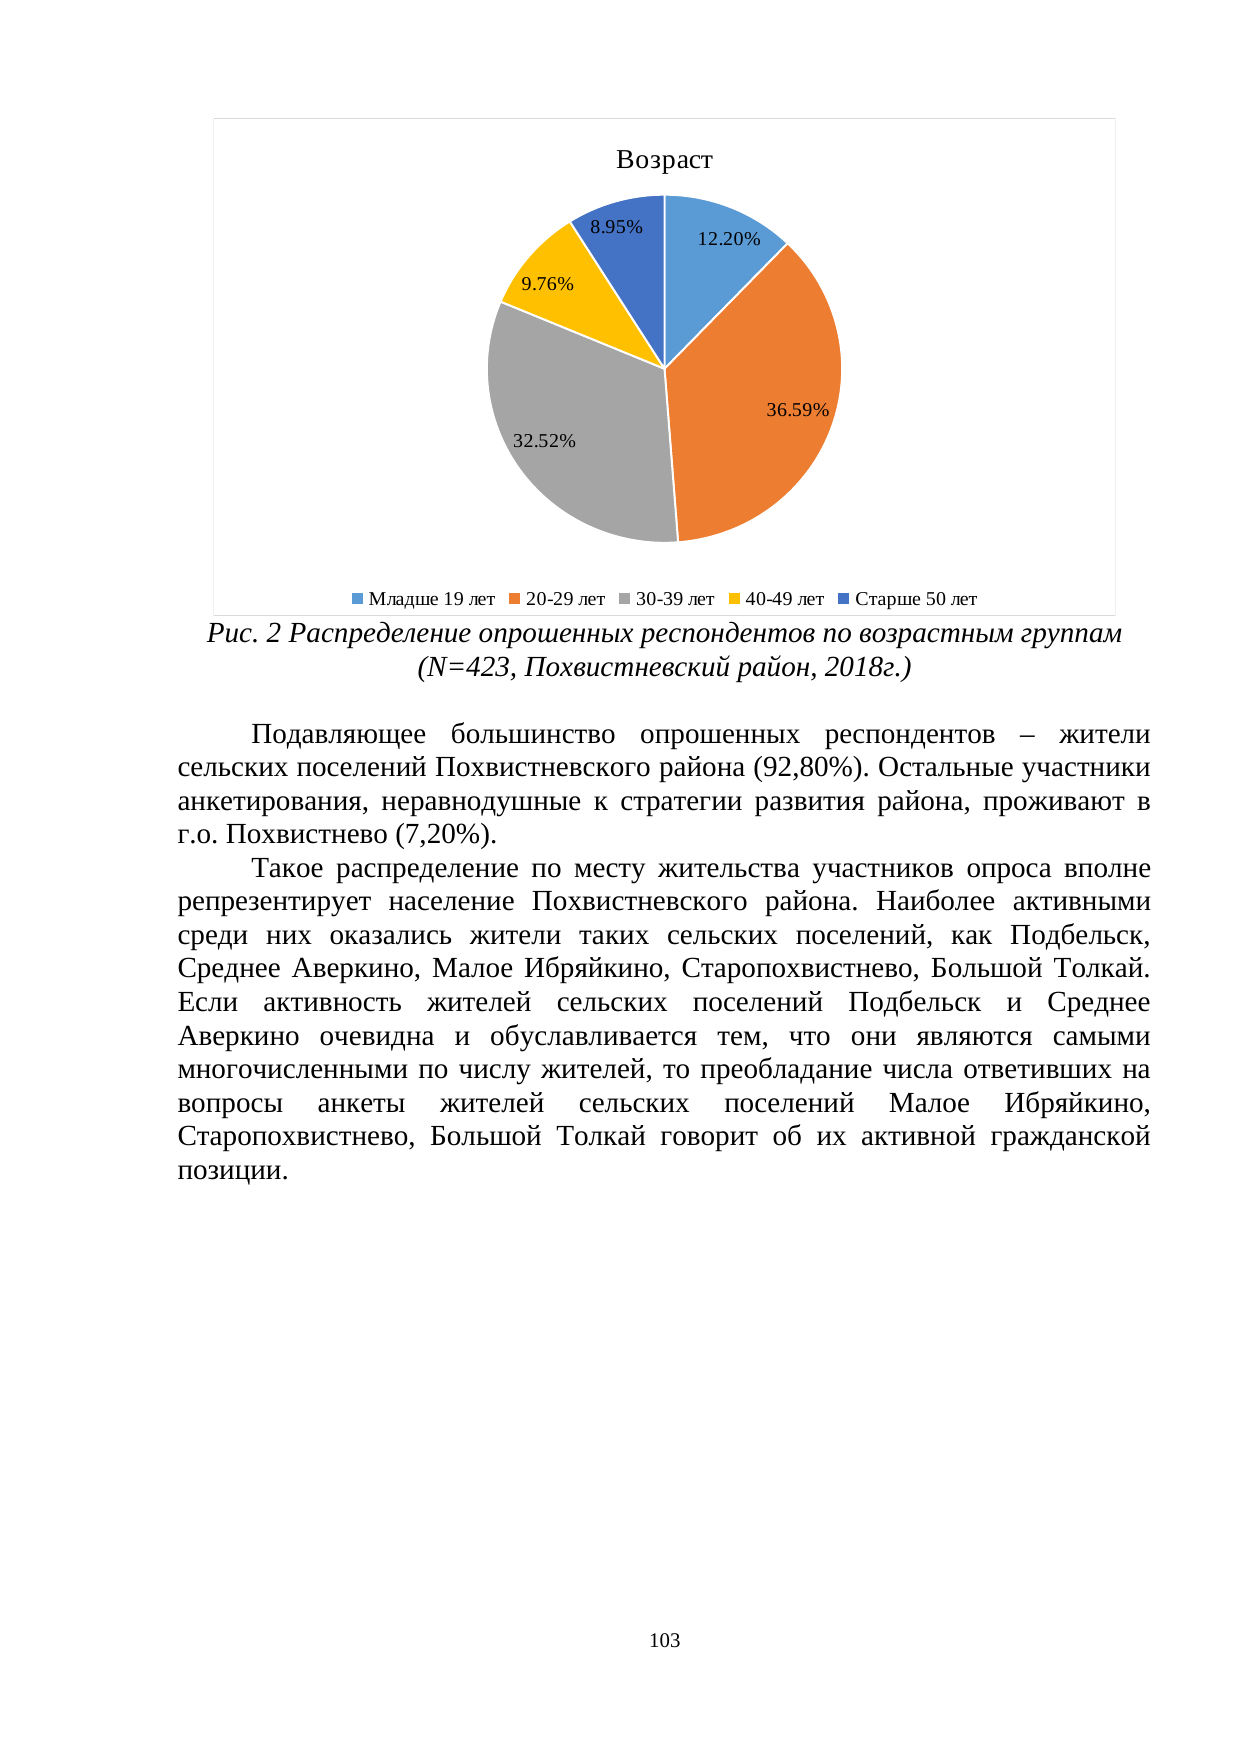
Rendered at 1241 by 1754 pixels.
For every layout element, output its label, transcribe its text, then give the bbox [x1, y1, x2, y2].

text Такое распределение по месту жительства участников опроса вполне репрезентирует население Похвистневского района. Наиболее активными среди них оказались жители таких сельских поселений, как Подбельск, Среднее Аверкино, Малое Ибряйкино, Старопохвистнево, Большой Толкай. Если активность жителей сельских поселений Подбельск и Среднее Аверкино очевидна и обуславливается тем, что они являются самыми многочисленными по числу жителей, то преобладание числа ответивших на вопросы анкеты жителей сельских поселений Малое Ибряйкино, Старопохвистнево, Большой Толкай говорит об их активной гражданской позиции. [177, 850, 1152, 1185]
text Подавляющее большинство опрошенных респондентов – жители сельских поселений Похвистневского района (92,80%). Остальные участники анкетирования, неравнодушные к стратегии развития района, проживают в г.о. Похвистнево (7,20%). [177, 716, 1152, 850]
text Рис. 2 Распределение опрошенных респондентов по возрастным группам (N=423, Похвистневский район, 2018г.) [177, 615, 1152, 682]
